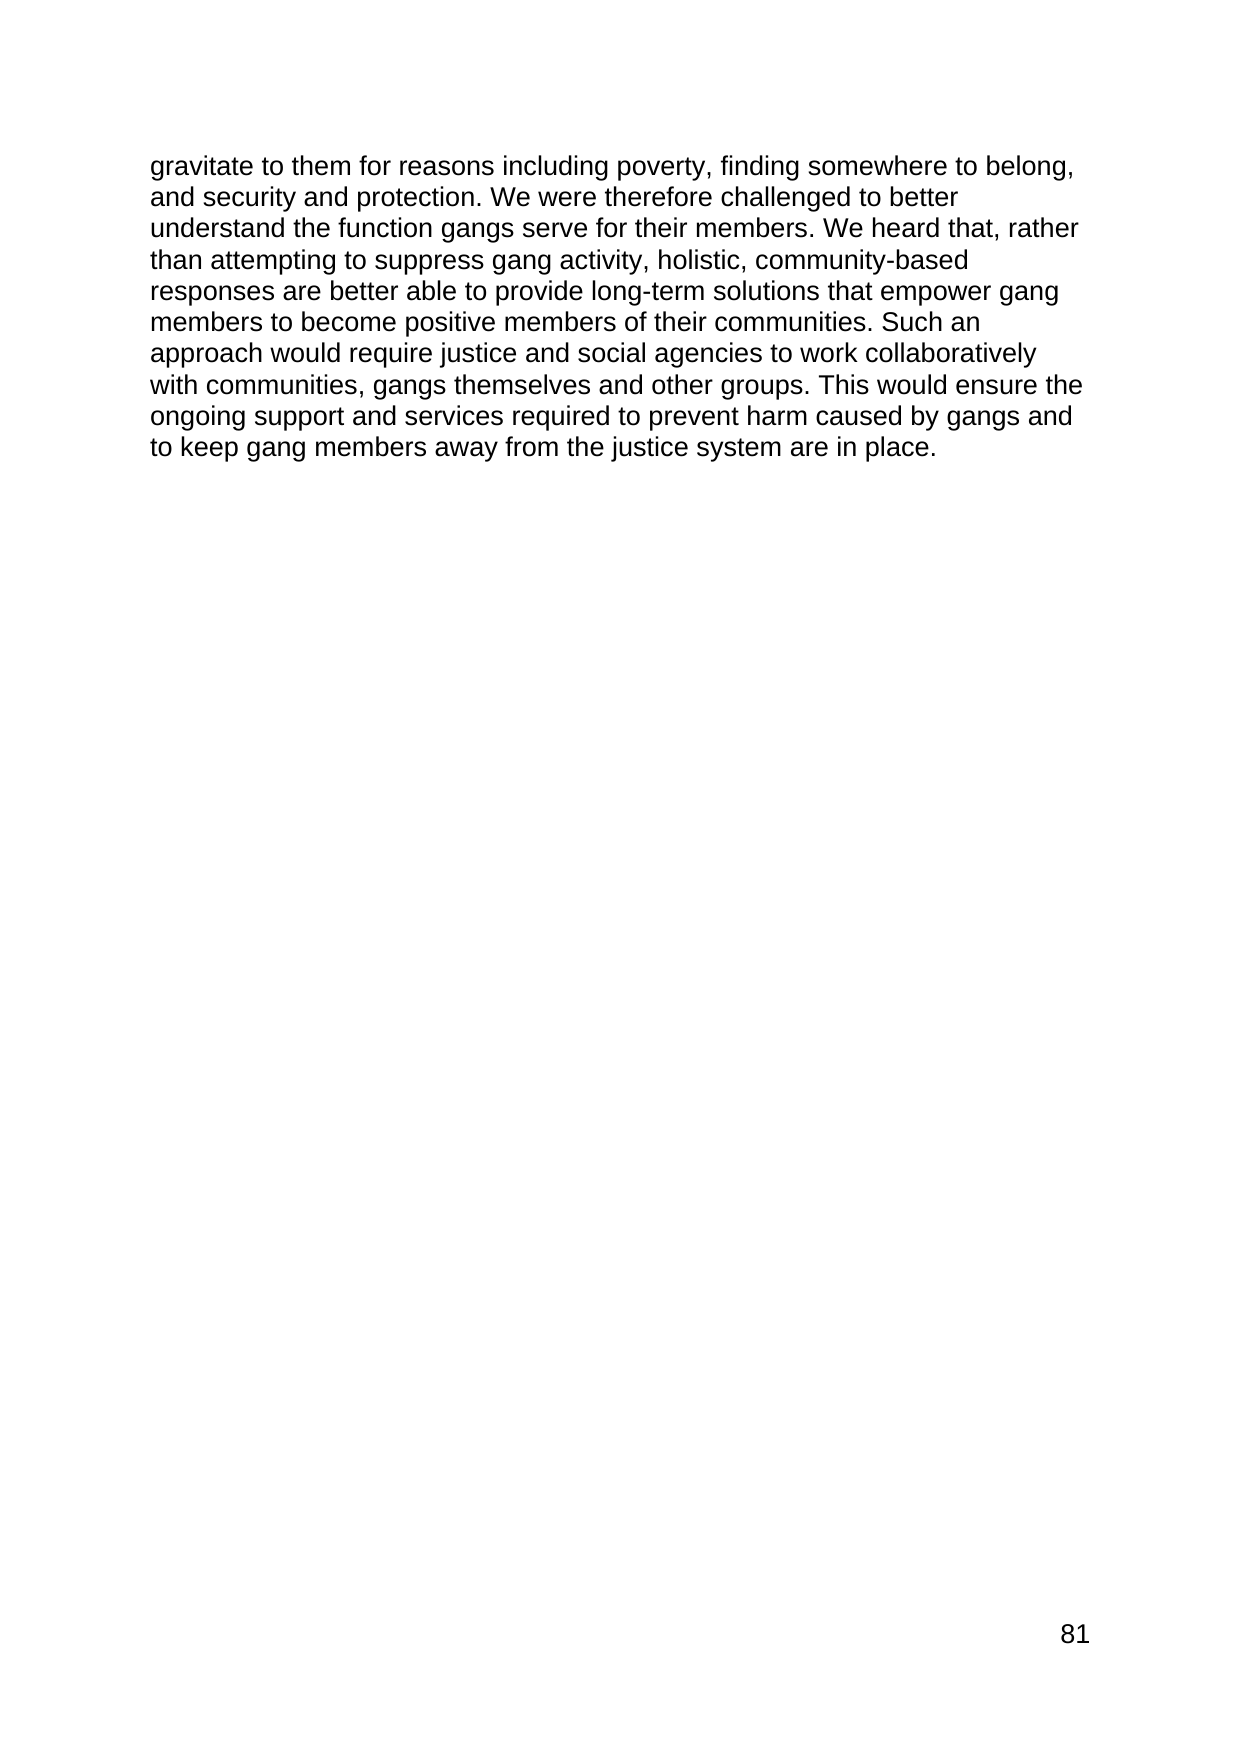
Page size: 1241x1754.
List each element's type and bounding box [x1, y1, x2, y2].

list [150, 150, 1090, 462]
